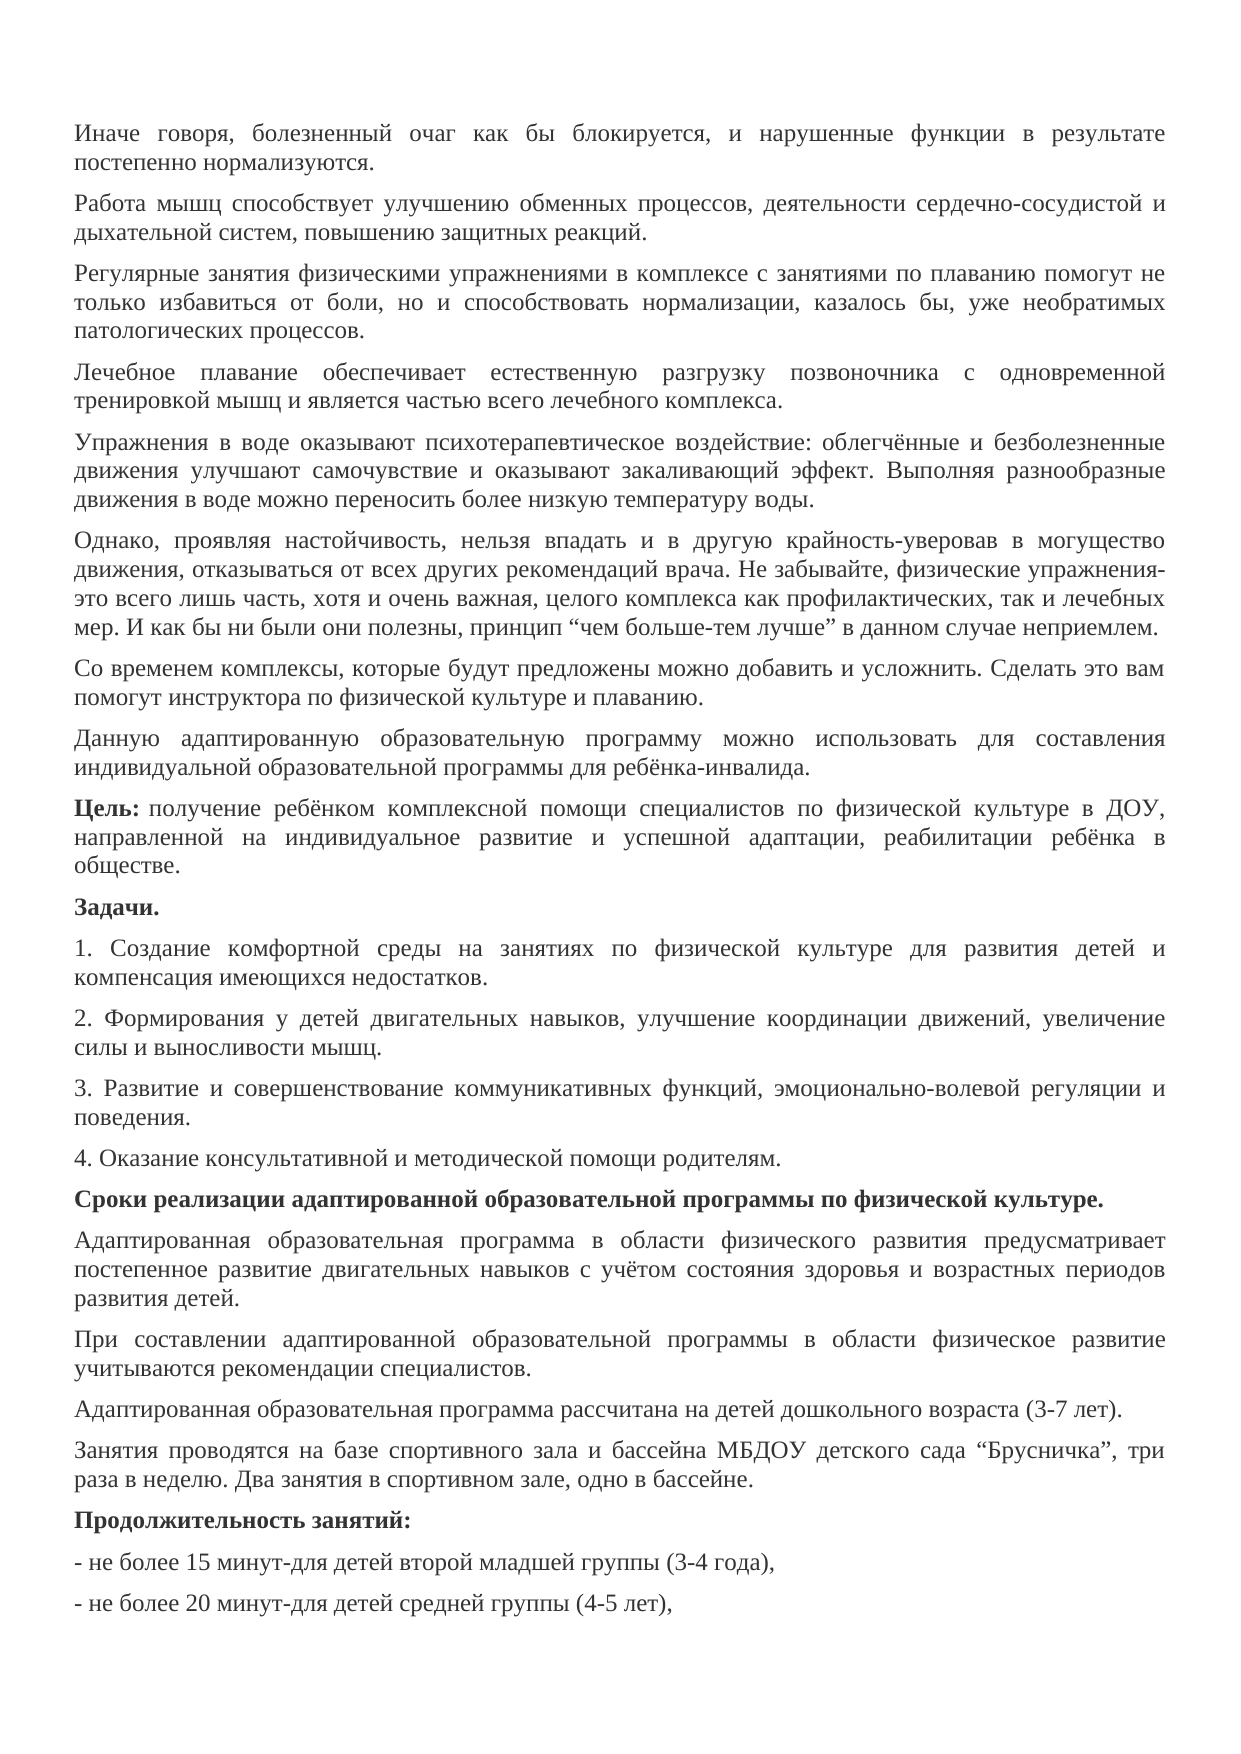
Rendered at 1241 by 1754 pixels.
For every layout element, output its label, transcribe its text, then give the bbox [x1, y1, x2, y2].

text 3. Развитие и совершенствование коммуникативных функций, эмоционально-волевой регуляции и поведения. [74, 1073, 1167, 1131]
text Занятия проводятся на базе спортивного зала и бассейна МБДОУ детского сада “Брусничка”, три раза в неделю. Два занятия в спортивном зале, одно в бассейне. [74, 1436, 1167, 1493]
text Данную адаптированную образовательную программу можно использовать для составления индивидуальной образовательной программы для ребёнка-инвалида. [74, 723, 1167, 781]
text Упражнения в воде оказывают психотерапевтическое воздействие: облегчённые и безболезненные движения улучшают самочувствие и оказывают закаливающий эффект. Выполняя разнообразные движения в воде можно переносить более низкую температуру воды. [74, 427, 1167, 513]
text Однако, проявляя настойчивость, нельзя впадать и в другую крайность-уверовав в могущество движения, отказываться от всех других рекомендаций врача. Не забывайте, физические упражнения-это всего лишь часть, хотя и очень важная, целого комплекса как профилактических, так и лечебных мер. И как бы ни были они полезны, принцип “чем больше-тем лучше” в данном случае неприемлем. [74, 526, 1167, 641]
text При составлении адаптированной образовательной программы в области физическое развитие учитываются рекомендации специалистов. [74, 1324, 1167, 1382]
text Продолжительность занятий: [74, 1506, 1167, 1534]
text Цель: получение ребёнком комплексной помощи специалистов по физической культуре в ДОУ, направленной на индивидуальное развитие и успешной адаптации, реабилитации ребёнка в обществе. [74, 793, 1167, 879]
text Задачи. [74, 892, 1167, 921]
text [74, 118, 1167, 176]
text 2. Формирования у детей двигательных навыков, улучшение координации движений, увеличение силы и выносливости мышц. [74, 1003, 1167, 1061]
text Адаптированная образовательная программа рассчитана на детей дошкольного возраста (3-7 лет). [74, 1394, 1167, 1423]
text Со временем комплексы, которые будут предложены можно добавить и усложнить. Сделать это вам помогут инструктора по физической культуре и плаванию. [74, 653, 1167, 711]
text Адаптированная образовательная программа в области физического развития предусматривает постепенное развитие двигательных навыков с учётом состояния здоровья и возрастных периодов развития детей. [74, 1226, 1167, 1312]
text Лечебное плавание обеспечивает естественную разгрузку позвоночника с одновременной тренировкой мышц и является частью всего лечебного комплекса. [74, 357, 1167, 414]
text Работа мышц способствует улучшению обменных процессов, деятельности сердечно-сосудистой и дыхательной систем, повышению защитных реакций. [74, 188, 1167, 246]
text 1. Создание комфортной среды на занятиях по физической культуре для развития детей и компенсация имеющихся недостатков. [74, 933, 1167, 991]
text Регулярные занятия физическими упражнениями в комплексе с занятиями по плаванию помогут не только избавиться от боли, но и способствовать нормализации, казалось бы, уже необратимых патологических процессов. [74, 258, 1167, 344]
text Сроки реализации адаптированной образовательной программы по физической культуре. [74, 1184, 1167, 1213]
text - не более 15 минут-для детей второй младшей группы (3-4 года), [74, 1547, 1167, 1576]
text 4. Оказание консультативной и методической помощи родителям. [74, 1143, 1167, 1172]
text - не более 20 минут-для детей средней группы (4-5 лет), [74, 1588, 1167, 1617]
